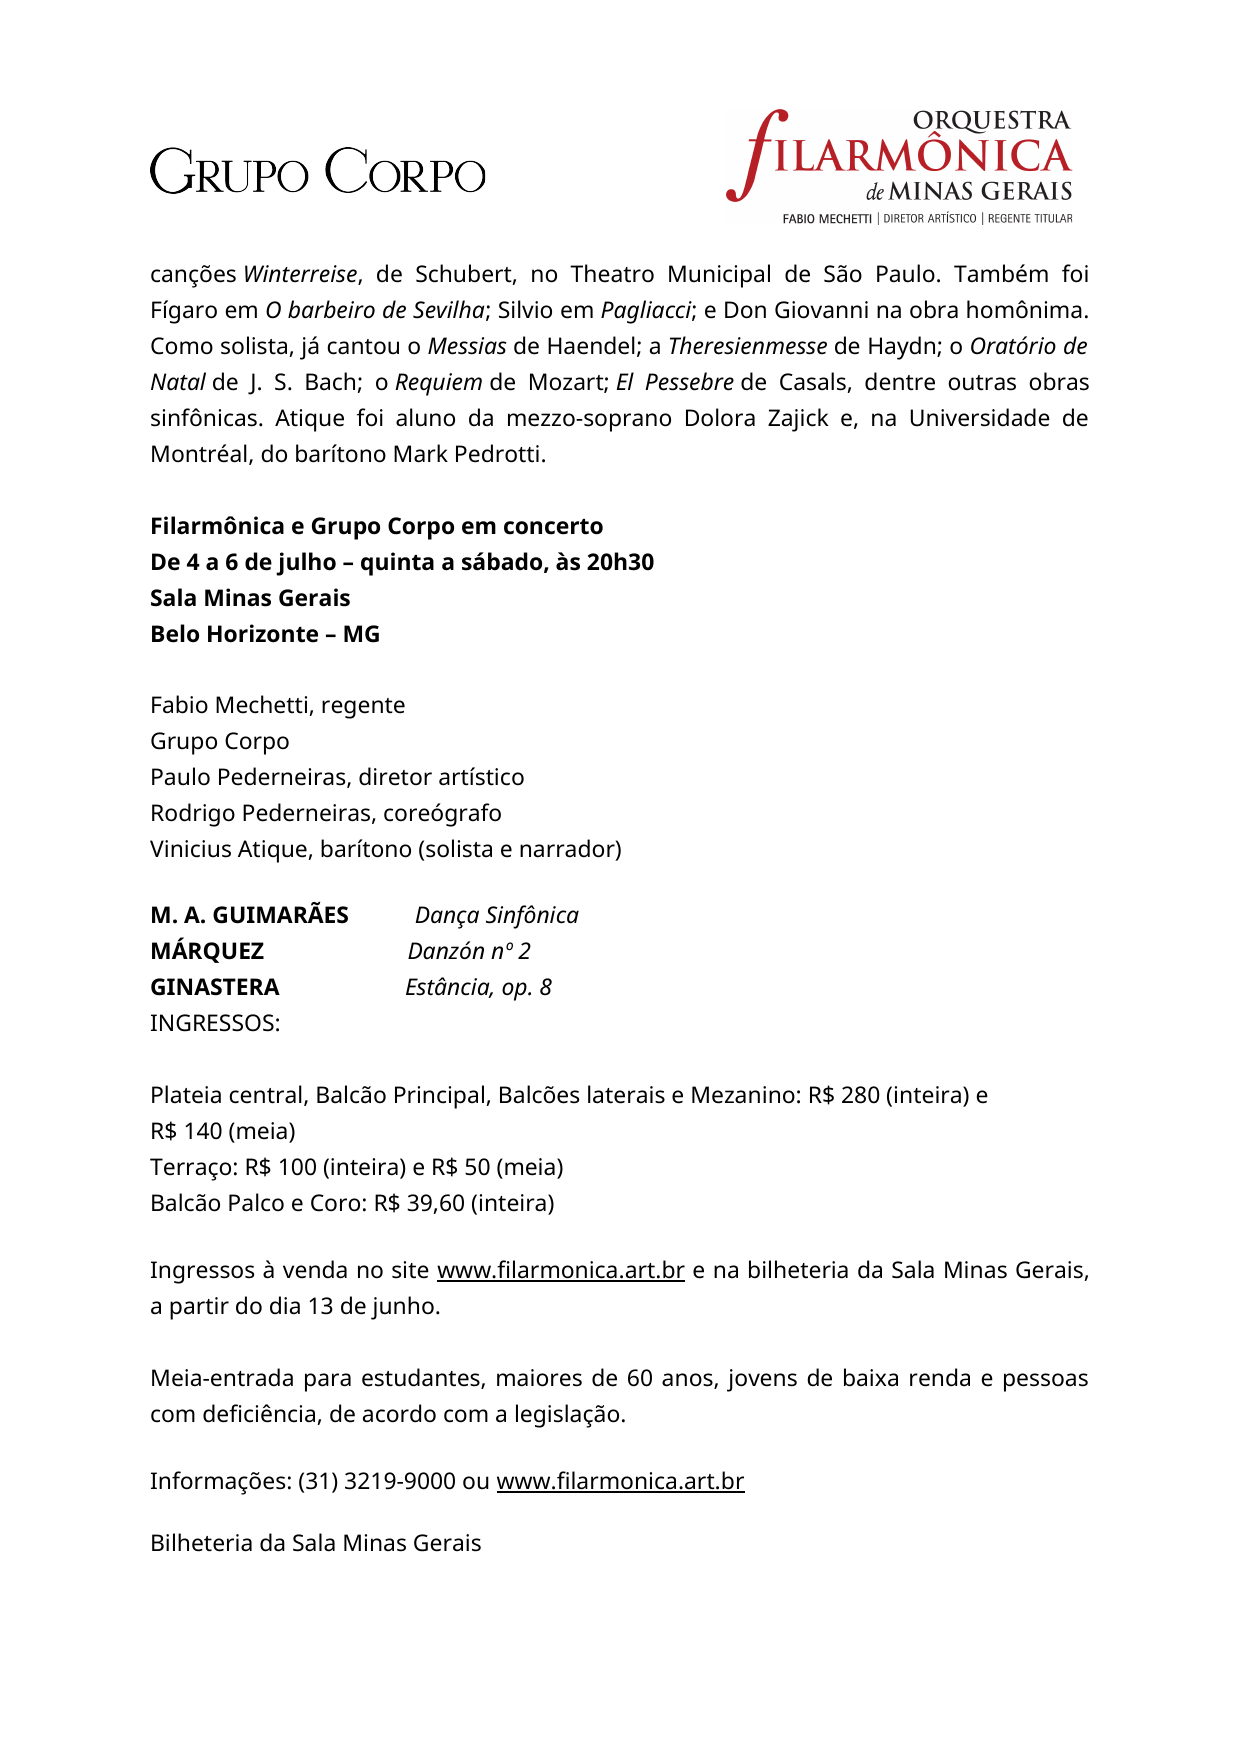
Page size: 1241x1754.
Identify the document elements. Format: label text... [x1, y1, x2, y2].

text Bilheteria da Sala Minas Gerais [150, 1527, 1090, 1559]
picture [726, 109, 1073, 225]
text Grupo Corpo [150, 725, 1090, 757]
text Meia-entrada para estudantes, maiores de 60 anos, jovens de baixa renda e pessoas com deficiência, de acordo com a legislação. [150, 1362, 1090, 1429]
text Terraço: R$ 100 (inteira) e R$ 50 (meia) [150, 1151, 1090, 1182]
text Informações: (31) 3219-9000 ou www.filarmonica.art.br [150, 1465, 1090, 1496]
text Filarmônica e Grupo Corpo em concerto [150, 510, 1090, 541]
picture [150, 147, 486, 194]
text Rodrigo Pederneiras, coreógrafo [150, 797, 1090, 828]
text Sala Minas Gerais [150, 582, 1090, 613]
text De 4 a 6 de julho – quinta a sábado, às 20h30 [150, 546, 1090, 577]
text Ingressos à venda no site www.filarmonica.art.br e na bilheteria da Sala Minas Gerais, a partir do dia 13 de junho. [150, 1254, 1090, 1321]
text R$ 140 (meia) [150, 1115, 1090, 1146]
text MÁRQUEZ Danzón nº 2 [150, 935, 1090, 966]
text INGRESSOS: [150, 1007, 1090, 1038]
text Balcão Palco e Coro: R$ 39,60 (inteira) [150, 1187, 1090, 1218]
text Belo Horizonte – MG [150, 617, 1090, 649]
text Plateia central, Balcão Principal, Balcões laterais e Mezanino: R$ 280 (inteira) e [150, 1079, 1090, 1110]
text Fabio Mechetti, regente [150, 689, 1090, 721]
text Paulo Pederneiras, diretor artístico [150, 761, 1090, 792]
text GINASTERA Estância, op. 8 [150, 971, 1090, 1002]
text M. A. GUIMARÃES Dança Sinfônica [150, 899, 1090, 931]
text Vinicius Atique, barítono (solista e narrador) [150, 833, 1090, 864]
